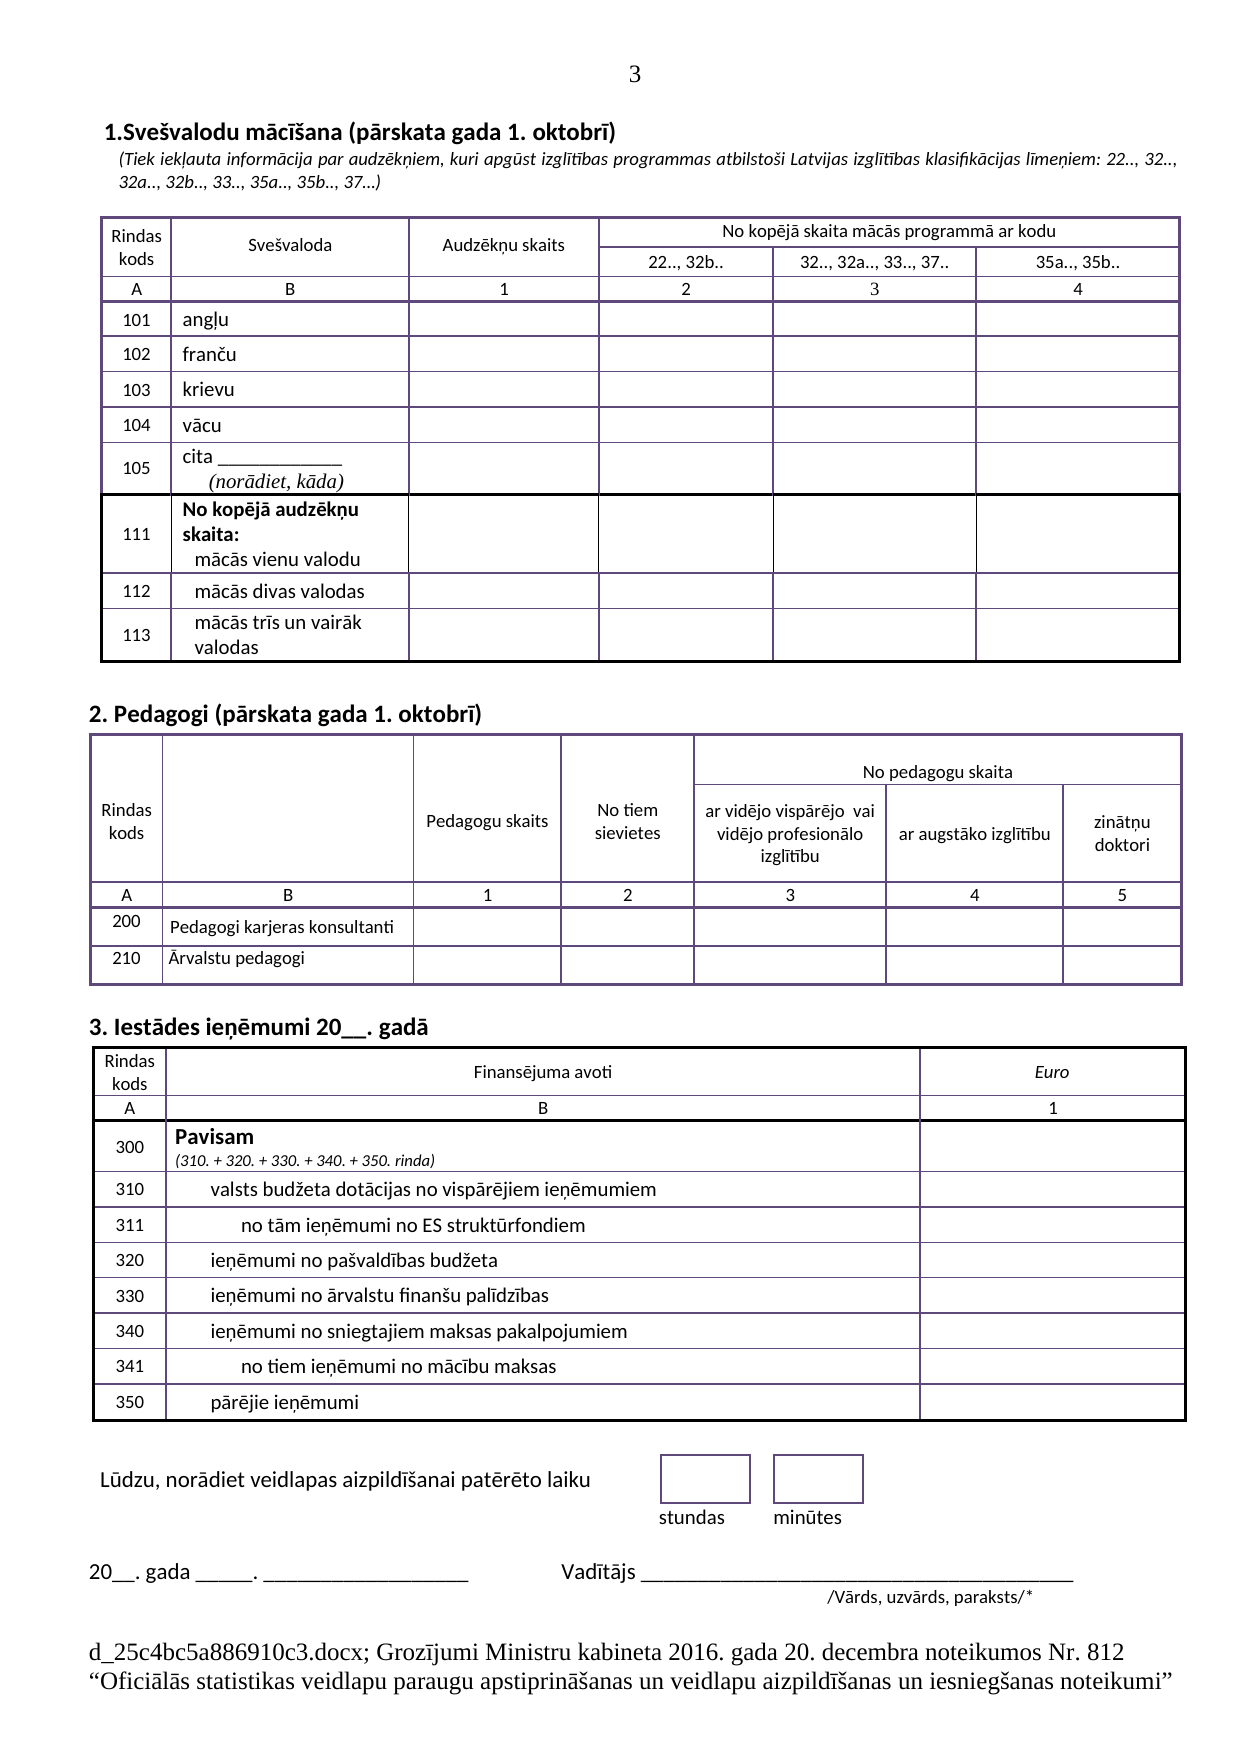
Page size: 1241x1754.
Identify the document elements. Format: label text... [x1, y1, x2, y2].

table_header Rindas kods [103, 219, 170, 276]
text 20__. gada _____. __________________ Vadītājs ______________________________________ [89, 1557, 1179, 1585]
table_cell 210 [92, 947, 162, 982]
table_cell krievu [172, 372, 408, 406]
table_cell mācās divas valodas [172, 574, 408, 607]
table_cell cita ____________ (norādiet, kāda) [172, 443, 408, 493]
table_cell [774, 443, 975, 493]
table_cell [599, 496, 773, 572]
table_cell [774, 496, 976, 572]
table_cell [410, 408, 598, 442]
table_cell [562, 909, 693, 945]
table_cell [977, 609, 1178, 660]
table_cell franču [172, 337, 408, 371]
table_cell [600, 443, 772, 493]
table_cell B [167, 1096, 919, 1119]
table_cell 300 [95, 1122, 165, 1171]
table_cell [600, 574, 772, 607]
table_cell 22.., 32b.. [600, 248, 772, 276]
table_cell [410, 372, 598, 406]
table_cell ieņēmumi no pašvaldības budžeta [167, 1243, 919, 1277]
table_cell 1 [410, 277, 598, 300]
table_cell [774, 408, 975, 442]
table_header Finansējuma avoti [167, 1049, 919, 1095]
table_cell [600, 408, 772, 442]
table_cell 35a.., 35b.. [977, 248, 1178, 276]
table_cell [921, 1122, 1184, 1171]
table_header Svešvaloda [172, 219, 408, 276]
table_cell 103 [103, 372, 170, 406]
table_cell 2 [600, 277, 772, 300]
table_cell [921, 1385, 1184, 1418]
table_cell Ārvalstu pedagogi [163, 947, 413, 982]
table_cell 2 [562, 883, 693, 906]
table_cell 330 [95, 1278, 165, 1312]
table_cell pārējie ieņēmumi [167, 1385, 919, 1418]
table_header No pedagogu skaita [695, 736, 1180, 783]
table_cell [774, 372, 975, 406]
table_cell [409, 496, 598, 572]
text 3. Iestādes ieņēmumi 20__. gadā [89, 1011, 1181, 1042]
table_cell no tām ieņēmumi no ES struktūrfondiem [167, 1208, 919, 1241]
table_cell zinātņu doktori [1064, 785, 1180, 881]
table_cell 1 [921, 1096, 1184, 1119]
table_cell 310 [95, 1172, 165, 1206]
table_cell [977, 337, 1178, 371]
table_cell angļu [172, 303, 408, 335]
table_cell 101 [103, 303, 170, 335]
table_cell valsts budžeta dotācijas no vispārējiem ieņēmumiem [167, 1172, 919, 1206]
table_cell [921, 1208, 1184, 1241]
table_cell [887, 909, 1062, 945]
table_cell [1064, 947, 1180, 982]
table_cell 112 [103, 574, 170, 607]
table_header No kopējā skaita mācās programmā ar kodu [600, 219, 1178, 246]
table_cell 350 [95, 1385, 165, 1418]
table_cell 4 [977, 277, 1178, 300]
table_cell [414, 947, 560, 982]
table_header [163, 736, 413, 881]
table_cell 111 [103, 496, 171, 572]
table_cell 104 [103, 408, 170, 442]
table_cell ar augstāko izglītību [887, 785, 1062, 881]
table_cell No kopējā audzēkņu skaita: mācās vienu valodu [172, 496, 408, 572]
table_cell [977, 303, 1178, 335]
table_cell [600, 337, 772, 371]
table_cell B [172, 277, 408, 300]
table_cell Pedagogi karjeras konsultanti [163, 909, 413, 945]
table_cell A [92, 883, 162, 906]
table_cell A [95, 1096, 165, 1119]
table_cell B [163, 883, 413, 906]
table_header Rindas kods [92, 736, 162, 881]
table_cell [410, 443, 598, 493]
table_cell [977, 372, 1178, 406]
table_cell 113 [103, 609, 170, 660]
table_cell A [103, 277, 170, 300]
table_cell 3 [774, 277, 975, 300]
table_cell [695, 909, 885, 945]
table_cell [921, 1314, 1184, 1348]
table_header Audzēkņu skaits [410, 219, 598, 276]
table_cell ar vidējo vispārējo vai vidējo profesionālo izglītību [695, 785, 885, 881]
table_cell 5 [1064, 883, 1180, 906]
list (Tiek iekļauta informācija par audzēkņiem, kuri apgūst izglītības programmas atbilstoši Latvijas izglītības klasifikācijas līmeņiem: 22.., 32.., 32a.., 32b.., 33.., 35a.., 35b.., 37…) [118, 147, 1181, 193]
table_cell 4 [887, 883, 1062, 906]
table_cell [774, 574, 975, 607]
table_cell [600, 372, 772, 406]
table_cell 200 [92, 909, 162, 945]
table_cell [977, 574, 1178, 607]
table_cell [774, 337, 975, 371]
table_cell [1064, 909, 1180, 945]
table_header [751, 1454, 773, 1502]
table_cell [921, 1172, 1184, 1206]
table_cell [977, 443, 1178, 493]
table_cell [977, 408, 1178, 442]
table_cell 105 [103, 443, 170, 493]
table_cell [410, 609, 598, 660]
table_header [662, 1456, 749, 1502]
table_cell [410, 337, 598, 371]
table_cell [410, 574, 598, 607]
table_cell [774, 303, 975, 335]
table_cell 311 [95, 1208, 165, 1241]
table_cell 102 [103, 337, 170, 371]
table_cell 341 [95, 1349, 165, 1383]
table_cell 32.., 32a.., 33.., 37.. [774, 248, 975, 276]
table_header Euro [921, 1049, 1184, 1095]
table_header Rindas kods [95, 1049, 165, 1095]
table_cell [887, 947, 1062, 982]
table_cell [921, 1243, 1184, 1277]
table_header No tiem sievietes [562, 736, 693, 881]
table_cell [977, 496, 1178, 572]
table_header Pedagogu skaits [414, 736, 560, 881]
list 1.Svešvalodu mācīšana (pārskata gada 1. oktobrī) [103, 117, 1181, 147]
table_cell [695, 947, 885, 982]
table_cell [774, 609, 975, 660]
text /Vārds, uzvārds, paraksts/* [89, 1585, 1179, 1608]
table_cell no tiem ieņēmumi no mācību maksas [167, 1349, 919, 1383]
table_cell Pavisam (310. + 320. + 330. + 340. + 350. rinda) [167, 1122, 919, 1171]
table_cell [921, 1349, 1184, 1383]
table_cell 1 [414, 883, 560, 906]
table_cell [414, 909, 560, 945]
text 2. Pedagogi (pārskata gada 1. oktobrī) [89, 698, 1181, 728]
text stundas minūtes [89, 1504, 1190, 1529]
table_cell mācās trīs un vairāk valodas [172, 609, 408, 660]
table_cell [600, 303, 772, 335]
table_cell [562, 947, 693, 982]
table_cell 3 [695, 883, 885, 906]
table_cell vācu [172, 408, 408, 442]
table_cell [921, 1278, 1184, 1312]
table_cell [410, 303, 598, 335]
table_cell 340 [95, 1314, 165, 1348]
table_cell [600, 609, 772, 660]
table_header Lūdzu, norādiet veidlapas aizpildīšanai patērēto laiku [89, 1454, 660, 1502]
table_cell ieņēmumi no sniegtajiem maksas pakalpojumiem [167, 1314, 919, 1348]
table_cell ieņēmumi no ārvalstu finanšu palīdzības [167, 1278, 919, 1312]
table_cell 320 [95, 1243, 165, 1277]
table_header [775, 1456, 862, 1502]
